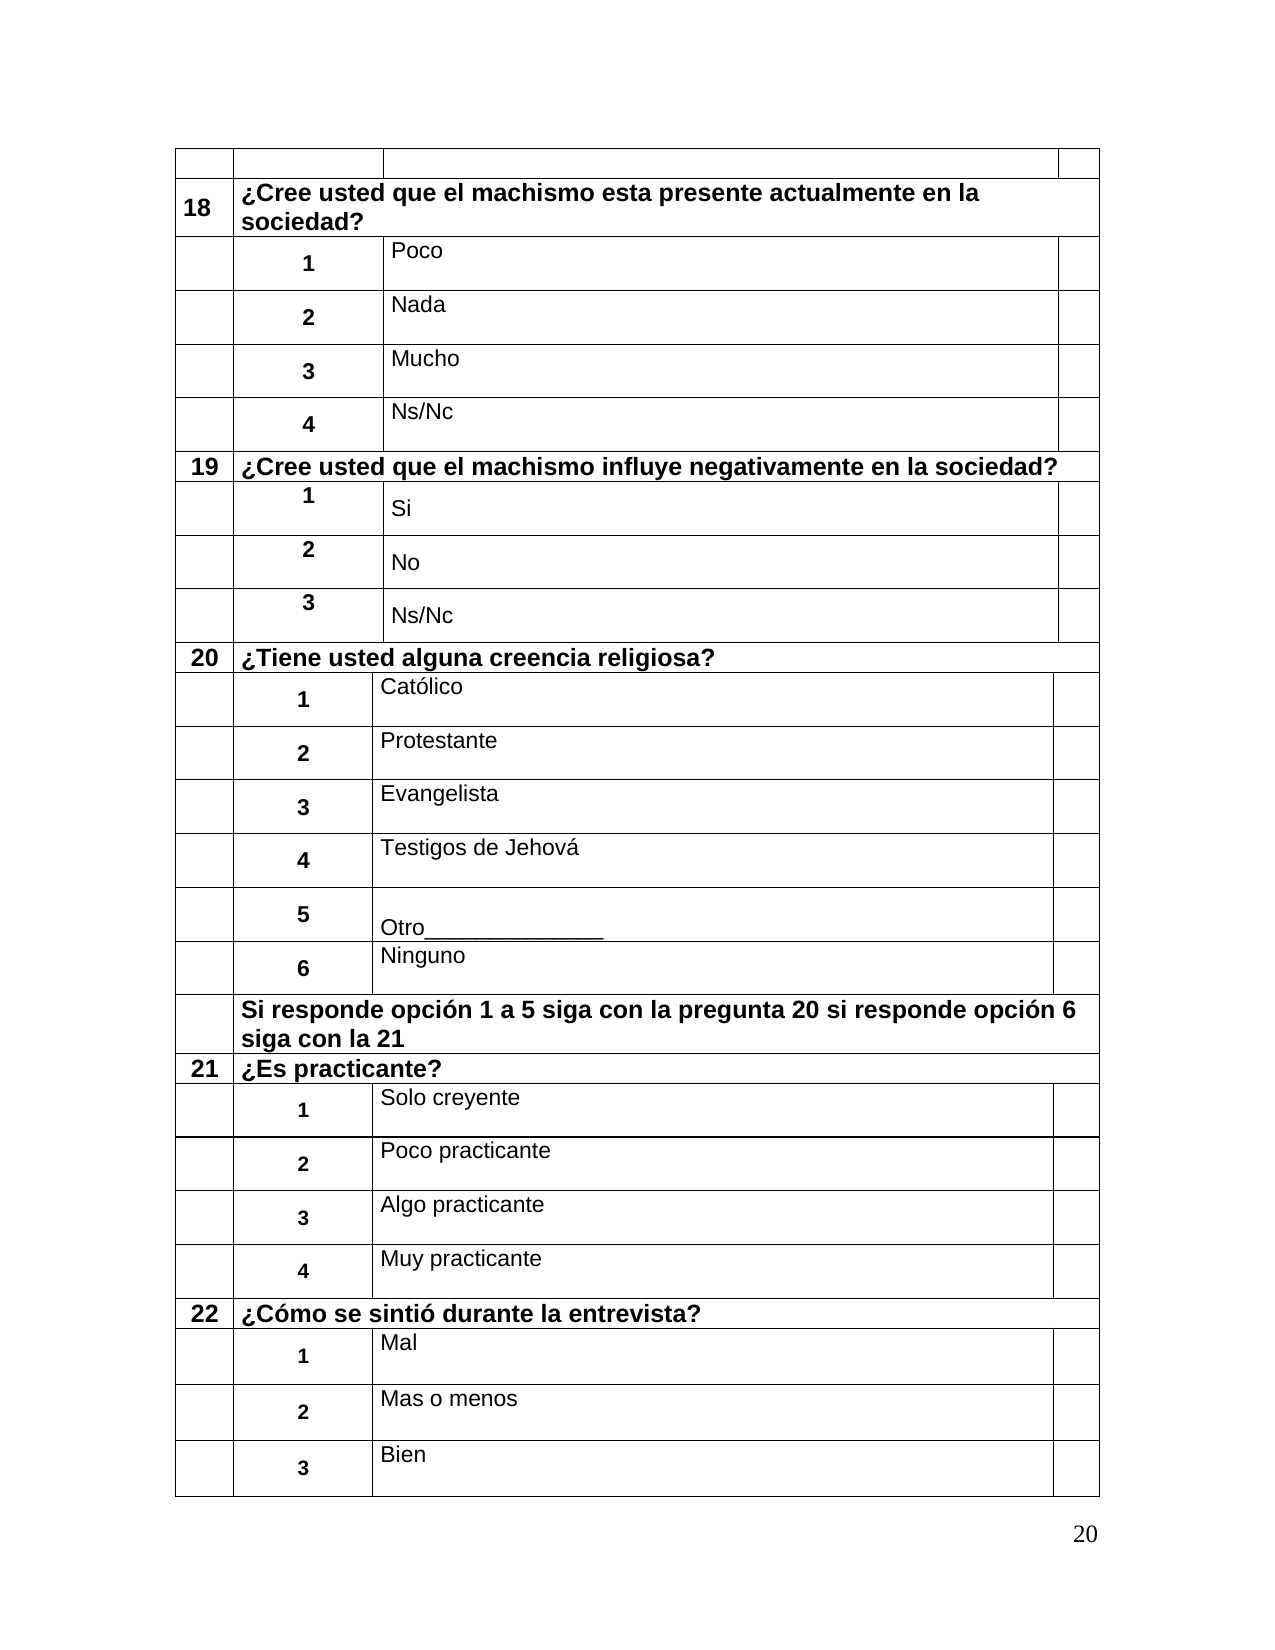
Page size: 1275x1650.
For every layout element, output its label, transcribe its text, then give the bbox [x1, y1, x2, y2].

table_cell 6 [234, 942, 372, 994]
table_cell ¿Cree usted que el machismo esta presente actualmente en la sociedad? [234, 179, 1099, 236]
table_cell [176, 291, 233, 343]
table_cell [1054, 1245, 1099, 1298]
table_cell 3 [234, 345, 383, 397]
table_cell ¿Cree usted que el machismo influye negativamente en la sociedad? [234, 452, 1099, 481]
table_cell 4 [234, 834, 372, 887]
table_cell [176, 1441, 233, 1496]
table_cell [176, 1138, 233, 1190]
table_cell 4 [234, 398, 383, 451]
table_cell 2 [234, 291, 383, 343]
table_cell [176, 942, 233, 994]
table_cell 4 [234, 1245, 372, 1298]
table_cell 21 [176, 1054, 233, 1083]
table_cell Testigos de Jehová [373, 834, 1053, 887]
table_cell [1059, 291, 1099, 343]
table_cell 1 [234, 482, 383, 534]
table_cell [176, 995, 233, 1053]
table_cell 22 [176, 1299, 233, 1327]
table_cell [1054, 1138, 1099, 1190]
table_cell [176, 888, 233, 941]
table_cell Mucho [384, 345, 1058, 397]
table_cell [1054, 1084, 1099, 1136]
table_cell ¿Tiene usted alguna creencia religiosa? [234, 643, 1099, 672]
table_cell [176, 1191, 233, 1244]
table_cell Solo creyente [373, 1084, 1053, 1136]
table_cell [176, 398, 233, 451]
table_cell Poco practicante [373, 1138, 1053, 1190]
table_cell ¿Cómo se sintió durante la entrevista? [234, 1299, 1099, 1327]
table_cell Evangelista [373, 780, 1053, 833]
table_cell [176, 482, 233, 534]
table_cell [1054, 673, 1099, 726]
table_cell ¿Es practicante? [234, 1054, 1099, 1083]
table_cell Mas o menos [373, 1385, 1053, 1440]
table_cell Ns/Nc [384, 398, 1058, 451]
table_cell [1059, 482, 1099, 534]
table_cell [1059, 398, 1099, 451]
table_cell Si responde opción 1 a 5 siga con la pregunta 20 si responde opción 6 siga con la 21 [234, 995, 1099, 1053]
table_cell [176, 1245, 233, 1298]
table_cell 1 [234, 673, 372, 726]
table_cell [1054, 888, 1099, 941]
table_cell 19 [176, 452, 233, 481]
table_cell [176, 589, 233, 642]
table_cell [176, 1385, 233, 1440]
table_cell 1 [234, 1084, 372, 1136]
table_cell Si [384, 482, 1058, 534]
table_cell Protestante [373, 727, 1053, 779]
table_cell [176, 834, 233, 887]
table_cell 1 [234, 1329, 372, 1383]
table_cell [1059, 536, 1099, 588]
table_cell [1054, 942, 1099, 994]
table_cell 2 [234, 1138, 372, 1190]
table_cell Otro______________ [373, 888, 1053, 941]
table_cell 3 [234, 589, 383, 642]
table_cell Muy practicante [373, 1245, 1053, 1298]
table_cell [1054, 834, 1099, 887]
table_cell No [384, 536, 1058, 588]
table_cell [1054, 780, 1099, 833]
table_cell 1 [234, 237, 383, 290]
table_cell Poco [384, 237, 1058, 290]
table_cell Ninguno [373, 942, 1053, 994]
table_cell 3 [234, 1441, 372, 1496]
table_cell [1059, 589, 1099, 642]
table_cell 2 [234, 727, 372, 779]
table_cell [1054, 1329, 1099, 1383]
table_cell 5 [234, 888, 372, 941]
table_cell [1059, 149, 1099, 177]
table_cell [176, 345, 233, 397]
table_cell [1059, 237, 1099, 290]
table_cell 3 [234, 1191, 372, 1244]
table_cell 3 [234, 780, 372, 833]
table_cell [176, 1329, 233, 1383]
table_cell [1054, 1385, 1099, 1440]
table_cell 2 [234, 536, 383, 588]
table_cell [176, 536, 233, 588]
table_cell 2 [234, 1385, 372, 1440]
table_cell 18 [176, 179, 233, 236]
table_cell [176, 1084, 233, 1136]
table_cell [176, 780, 233, 833]
table_cell [1054, 727, 1099, 779]
table_cell Algo practicante [373, 1191, 1053, 1244]
table_cell Mal [373, 1329, 1053, 1383]
table_cell [176, 237, 233, 290]
table_cell Ns/Nc [384, 589, 1058, 642]
table_cell 20 [176, 643, 233, 672]
table_cell [1054, 1441, 1099, 1496]
table_cell Católico [373, 673, 1053, 726]
table_cell Bien [373, 1441, 1053, 1496]
table_cell Nada [384, 291, 1058, 343]
table_cell [176, 673, 233, 726]
table_cell [176, 727, 233, 779]
table_cell 5 [234, 149, 383, 177]
table_cell [176, 149, 233, 177]
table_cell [384, 149, 1058, 177]
table_cell [1059, 345, 1099, 397]
table_cell [1054, 1191, 1099, 1244]
